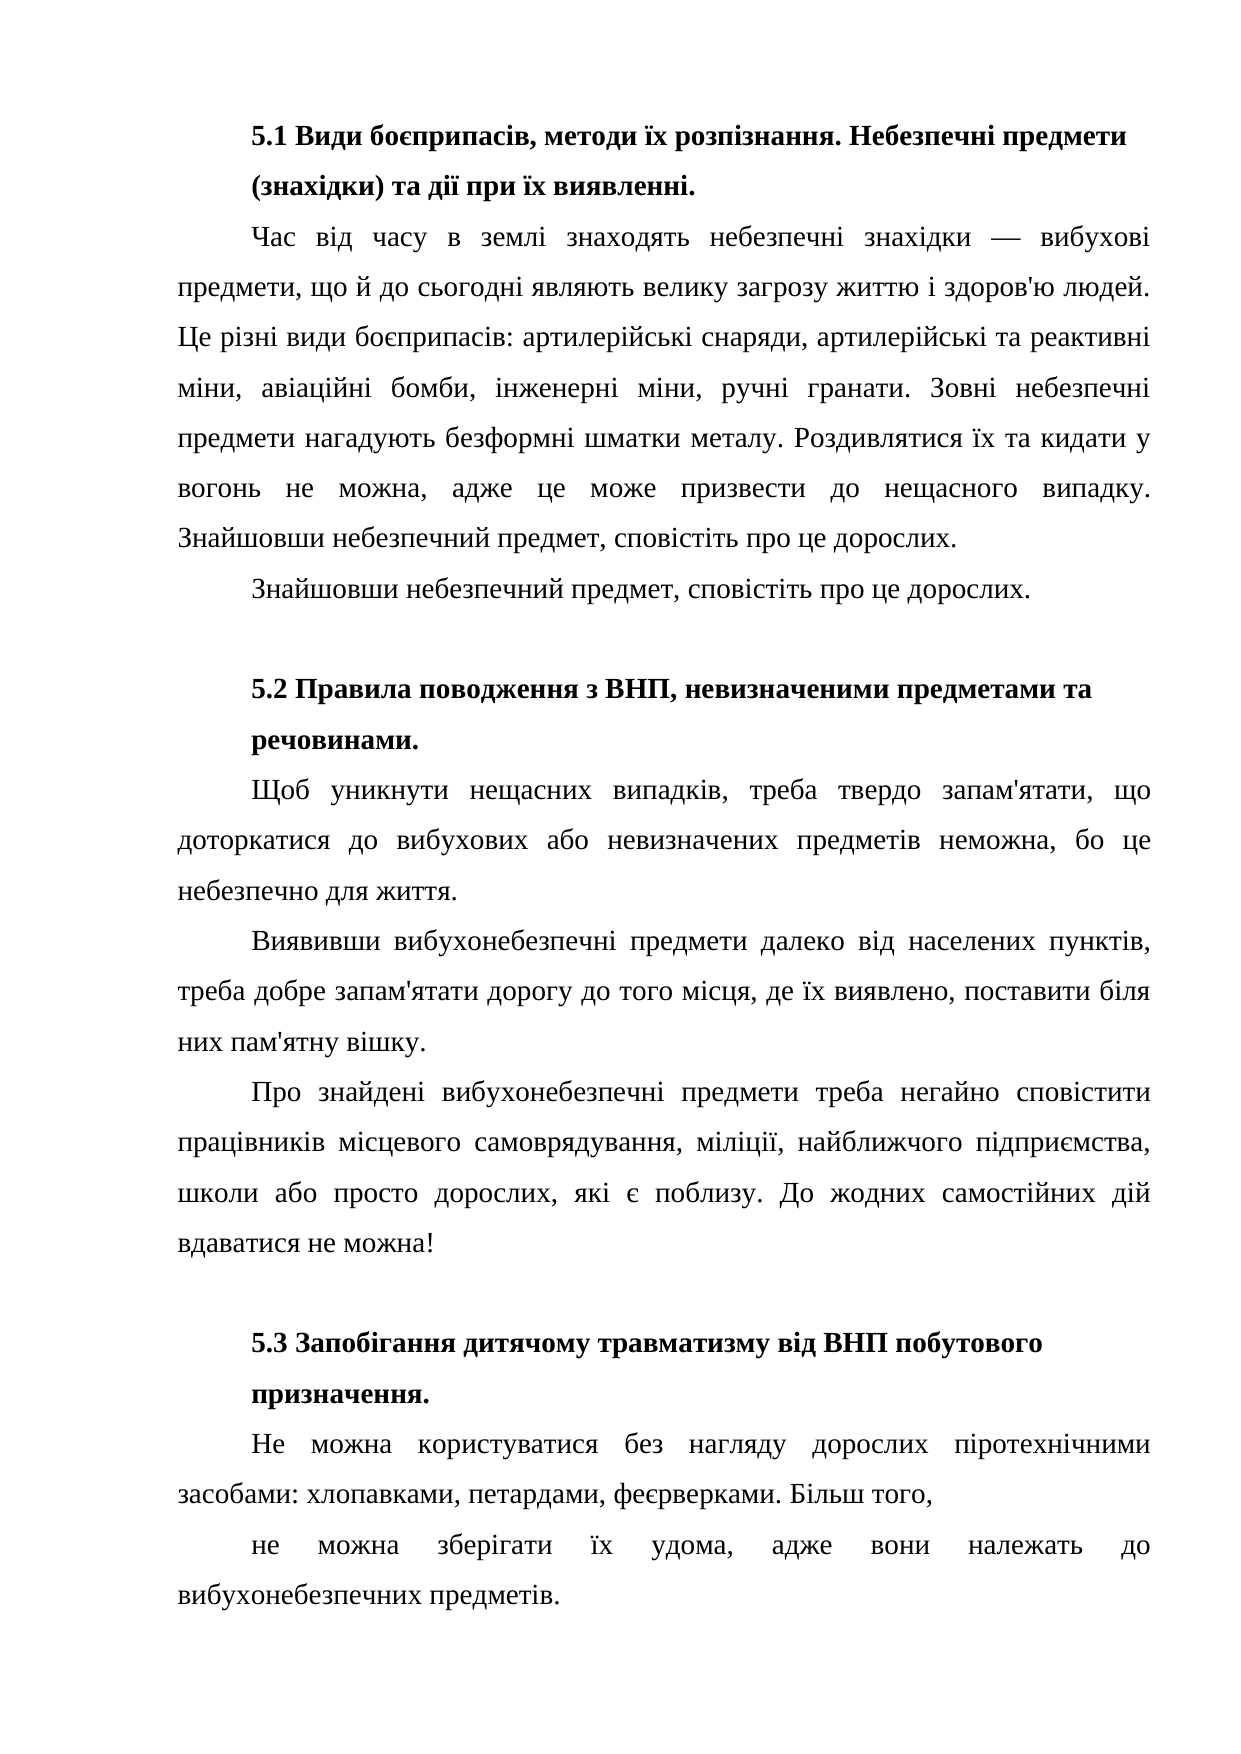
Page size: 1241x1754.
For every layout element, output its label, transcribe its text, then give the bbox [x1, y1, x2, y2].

text 5.3 Запобігання дитячому травматизму від ВНП побутового [177, 1326, 1152, 1359]
text Час від часу в землі знаходять небезпечні знахідки — вибухові предмети, що й до сьогодні являють велику загрозу життю і здоров'ю людей. Це різні види боєприпасів: артилерійські снаряди, артилерійські та реактивні міни, авіаційні бомби, інженерні міни, ручні гранати. Зовні небезпечні предмети нагадують безформні шматки металу. Роздивлятися їх та кидати у вогонь не можна, адже це може призвести до нещасного випадку. Знайшовши небезпечний предмет, сповістіть про це дорослих. [177, 219, 1152, 554]
text Не можна користуватися без нагляду дорослих піротехнічними засобами: хлопавками, петардами, феєрверками. Більш того, [177, 1426, 1152, 1510]
text Виявивши вибухонебезпечні предмети далеко від населених пунктів, треба добре запам'ятати дорогу до того місця, де їх виявлено, поставити біля них пам'ятну вішку. [177, 923, 1152, 1057]
text Щоб уникнути нещасних випадків, треба твердо запам'ятати, що доторкатися до вибухових або невизначених предметів неможна, бо це небезпечно для життя. [177, 772, 1152, 906]
text призначення. [177, 1376, 1152, 1409]
text речовинами. [177, 722, 1152, 755]
text 5.2 Правила поводження з ВНП, невизначеними предметами та [177, 672, 1152, 705]
text 5.1 Види боєприпасів, методи їх розпізнання. Небезпечні предмети [177, 118, 1152, 152]
text Про знайдені вибухонебезпечні предмети треба негайно сповістити працівників місцевого самоврядування, міліції, найближчого підприємства, школи або просто дорослих, які є поблизу. До жодних самостійних дій вдаватися не можна! [177, 1074, 1152, 1258]
text (знахідки) та дії при їх виявленні. [177, 168, 1152, 202]
text Знайшовши небезпечний предмет, сповістіть про це дорослих. [177, 571, 1152, 604]
text не можна зберігати їх удома, адже вони належать до вибухонебезпечних предметів. [177, 1527, 1152, 1611]
